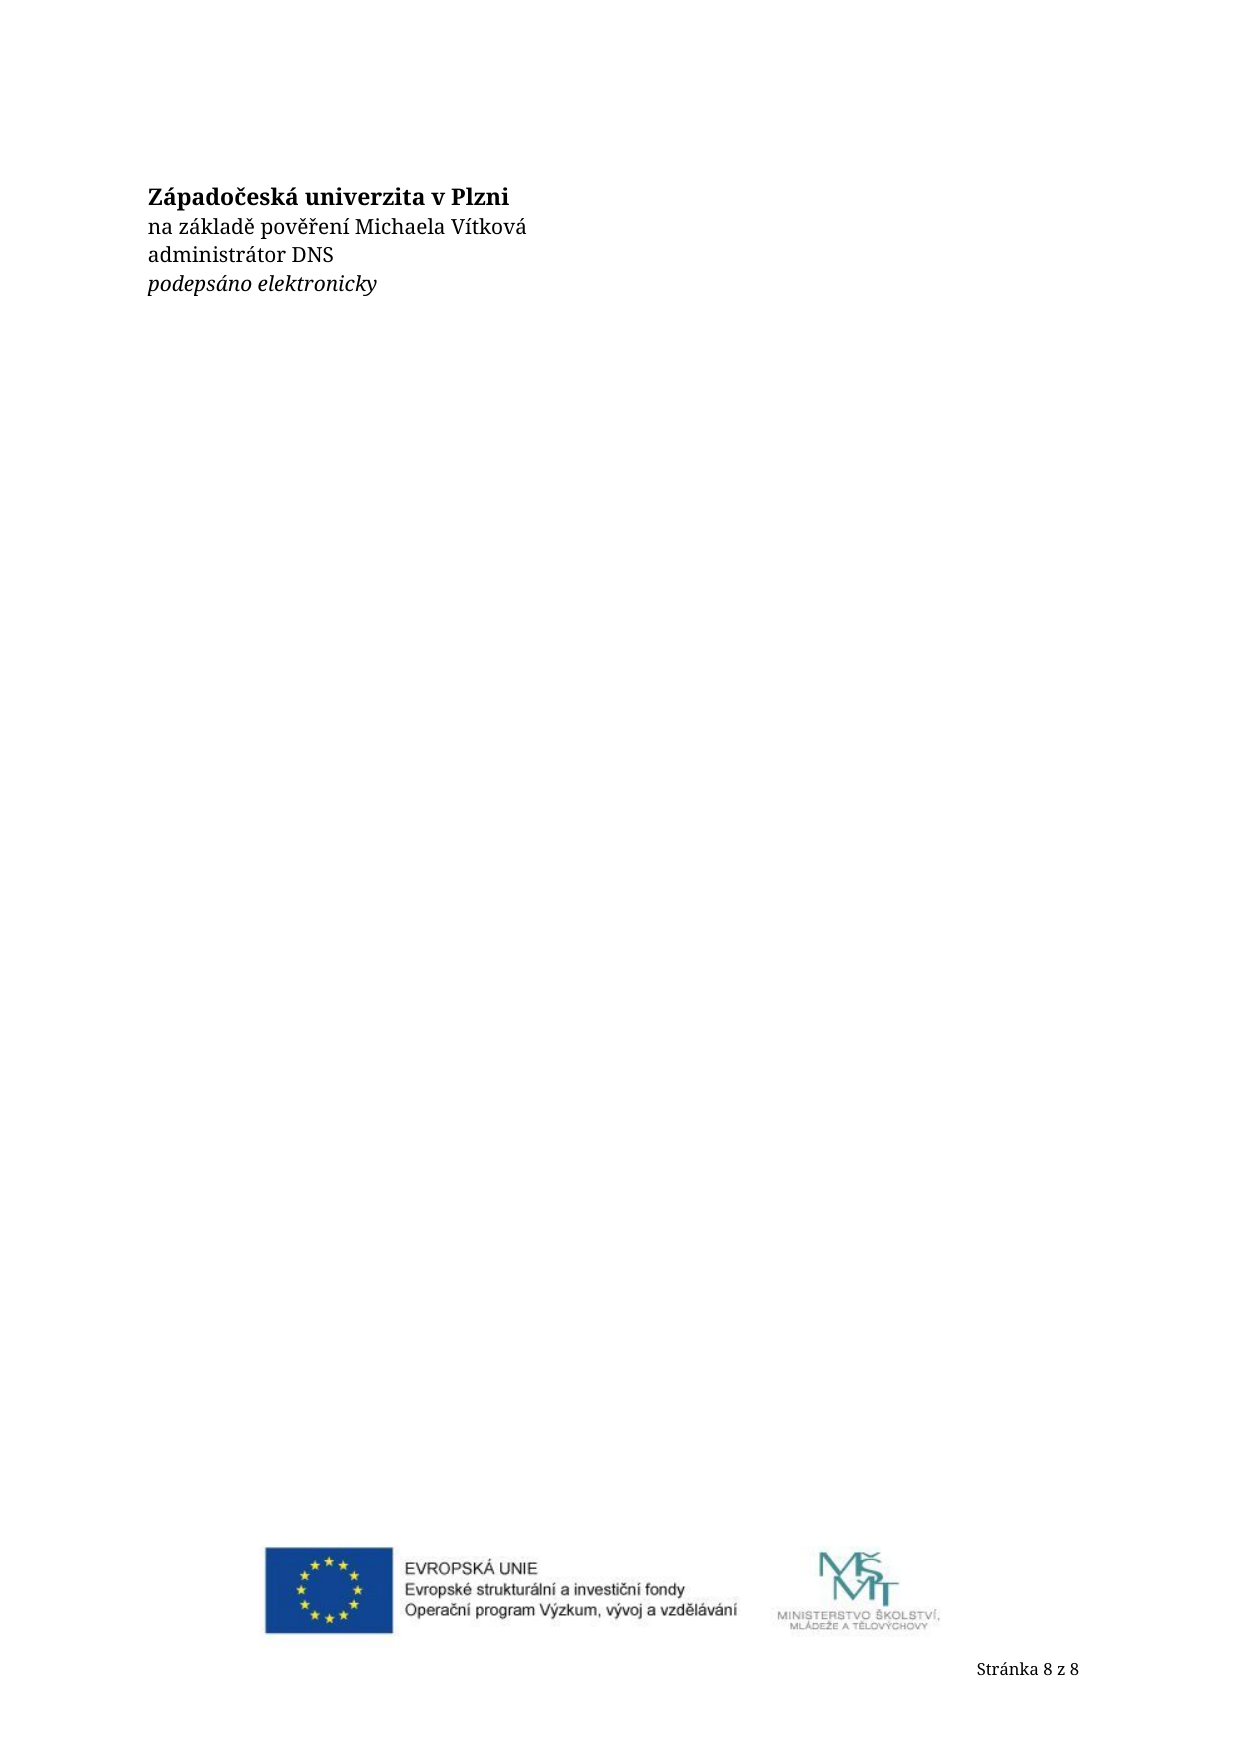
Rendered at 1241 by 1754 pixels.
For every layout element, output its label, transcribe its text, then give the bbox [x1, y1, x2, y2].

text Západočeská univerzita v Plzni [148, 181, 1107, 212]
text podepsáno elektronicky [148, 269, 1107, 297]
picture [220, 1506, 977, 1676]
text administrátor DNS [148, 240, 1107, 269]
text na základě pověření Michaela Vítková [148, 212, 1107, 240]
